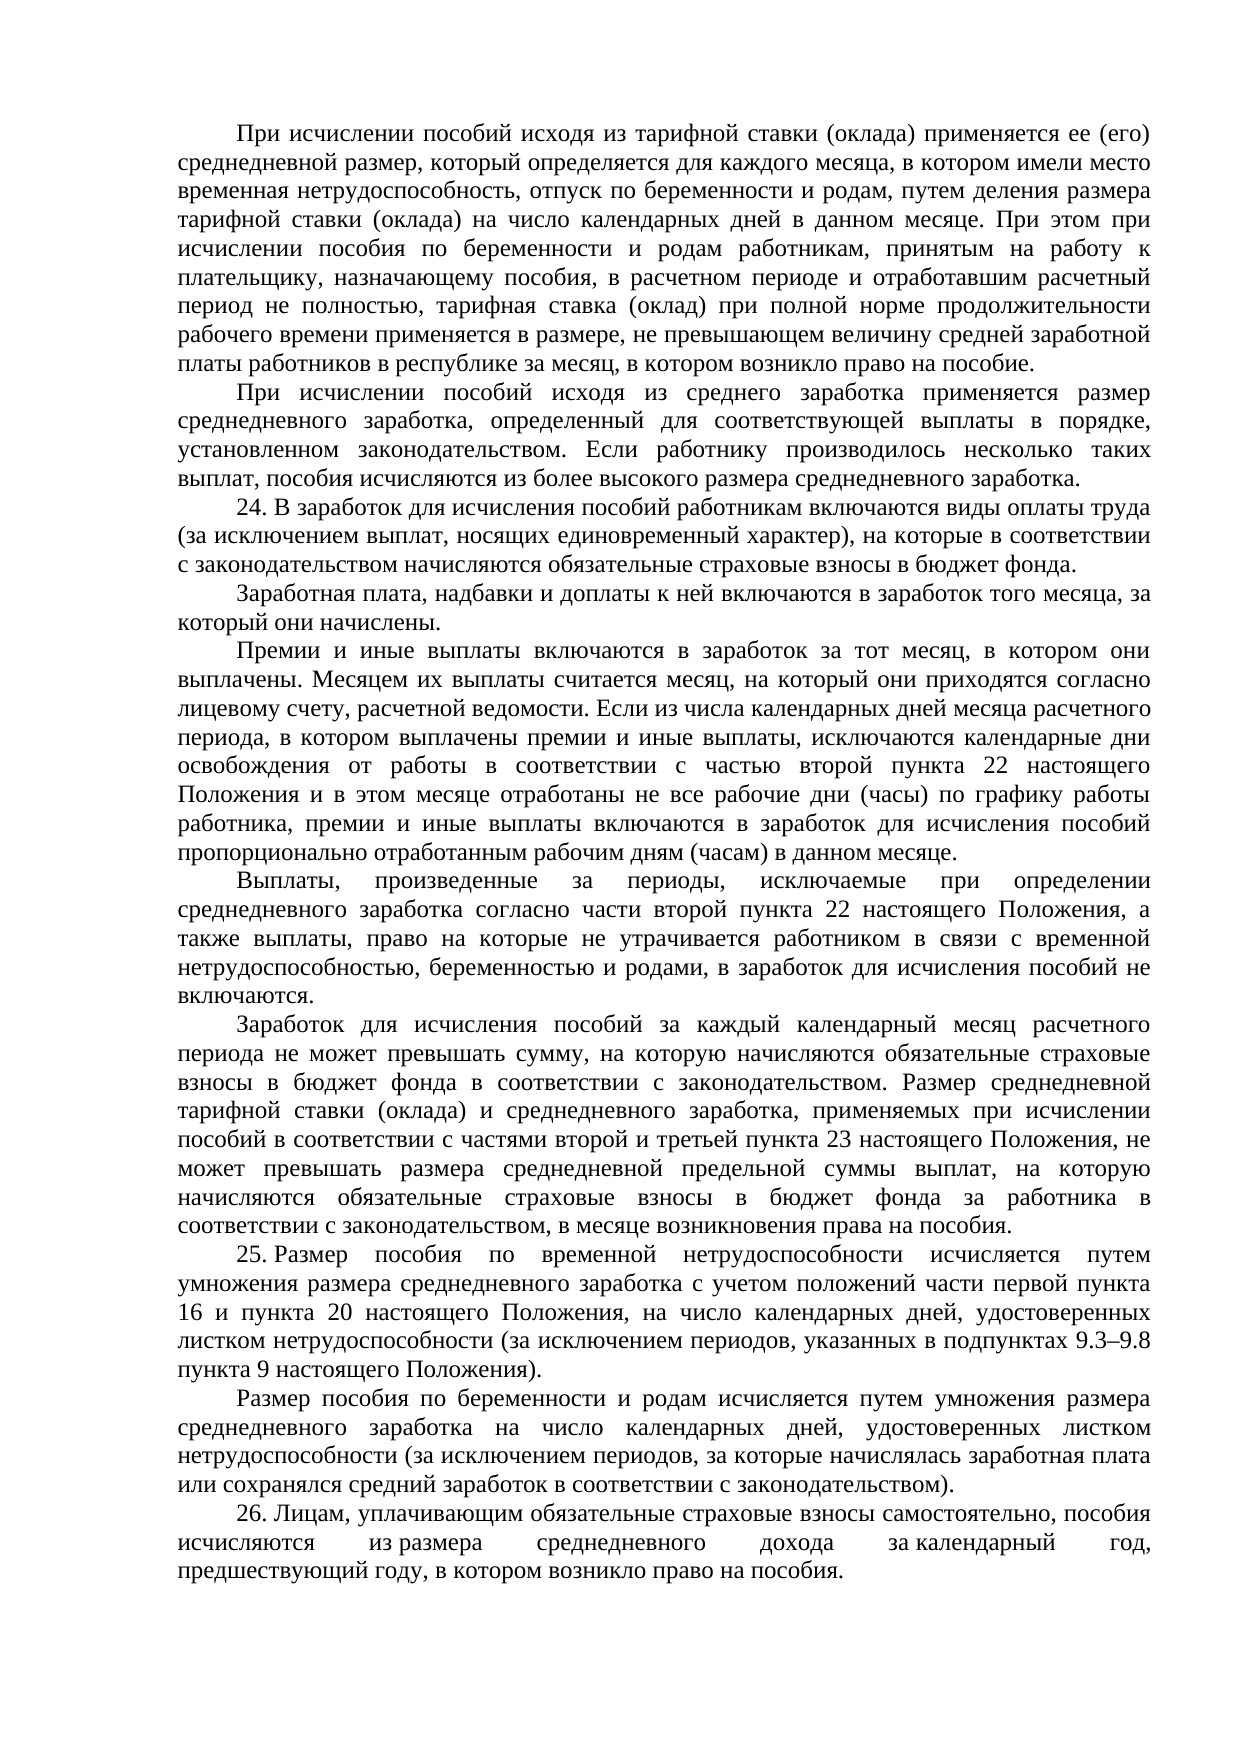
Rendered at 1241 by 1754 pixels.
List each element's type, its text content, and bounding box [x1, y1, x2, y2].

text Заработок для исчисления пособий за каждый календарный месяц расчетного периода не может превышать сумму, на которую начисляются обязательные страховые взносы в бюджет фонда в соответствии с законодательством. Размер среднедневной тарифной ставки (оклада) и среднедневного заработка, применяемых при исчислении пособий в соответствии с частями второй и третьей пункта 23 настоящего Положения, не может превышать размера среднедневной предельной суммы выплат, на которую начисляются обязательные страховые взносы в бюджет фонда за работника в соответствии с законодательством, в месяце возникновения права на пособия. [177, 1009, 1152, 1239]
text 26. Лицам, уплачивающим обязательные страховые взносы самостоятельно, пособия исчисляются из размера среднедневного дохода за календарный год, предшествующий году, в котором возникло право на пособия. [177, 1498, 1152, 1584]
text 24. В заработок для исчисления пособий работникам включаются виды оплаты труда (за исключением выплат, носящих единовременный характер), на которые в соответствии с законодательством начисляются обязательные страховые взносы в бюджет фонда. [177, 492, 1152, 578]
text Заработная плата, надбавки и доплаты к ней включаются в заработок того месяца, за который они начислены. [177, 578, 1152, 636]
text Премии и иные выплаты включаются в заработок за тот месяц, в котором они выплачены. Месяцем их выплаты считается месяц, на который они приходятся согласно лицевому счету, расчетной ведомости. Если из числа календарных дней месяца расчетного периода, в котором выплачены премии и иные выплаты, исключаются календарные дни освобождения от работы в соответствии с частью второй пункта 22 настоящего Положения и в этом месяце отработаны не все рабочие дни (часы) по графику работы работника, премии и иные выплаты включаются в заработок для исчисления пособий пропорционально отработанным рабочим дням (часам) в данном месяце. [177, 636, 1152, 866]
text 25. Размер пособия по временной нетрудоспособности исчисляется путем умножения размера среднедневного заработка с учетом положений части первой пункта 16 и пункта 20 настоящего Положения, на число календарных дней, удостоверенных листком нетрудоспособности (за исключением периодов, указанных в подпунктах 9.3–9.8 пункта 9 настоящего Положения). [177, 1239, 1152, 1383]
text Размер пособия по беременности и родам исчисляется путем умножения размера среднедневного заработка на число календарных дней, удостоверенных листком нетрудоспособности (за исключением периодов, за которые начислялась заработная плата или сохранялся средний заработок в соответствии с законодательством). [177, 1383, 1152, 1498]
text Выплаты, произведенные за периоды, исключаемые при определении среднедневного заработка согласно части второй пункта 22 настоящего Положения, а также выплаты, право на которые не утрачивается работником в связи с временной нетрудоспособностью, беременностью и родами, в заработок для исчисления пособий не включаются. [177, 866, 1152, 1009]
text При исчислении пособий исходя из тарифной ставки (оклада) применяется ее (его) среднедневной размер, который определяется для каждого месяца, в котором имели место временная нетрудоспособность, отпуск по беременности и родам, путем деления размера тарифной ставки (оклада) на число календарных дней в данном месяце. При этом при исчислении пособия по беременности и родам работникам, принятым на работу к плательщику, назначающему пособия, в расчетном периоде и отработавшим расчетный период не полностью, тарифная ставка (оклад) при полной норме продолжительности рабочего времени применяется в размере, не превышающем величину средней заработной платы работников в республике за месяц, в котором возникло право на пособие. [177, 118, 1152, 377]
text При исчислении пособий исходя из среднего заработка применяется размер среднедневного заработка, определенный для соответствующей выплаты в порядке, установленном законодательством. Если работнику производилось несколько таких выплат, пособия исчисляются из более высокого размера среднедневного заработка. [177, 377, 1152, 492]
